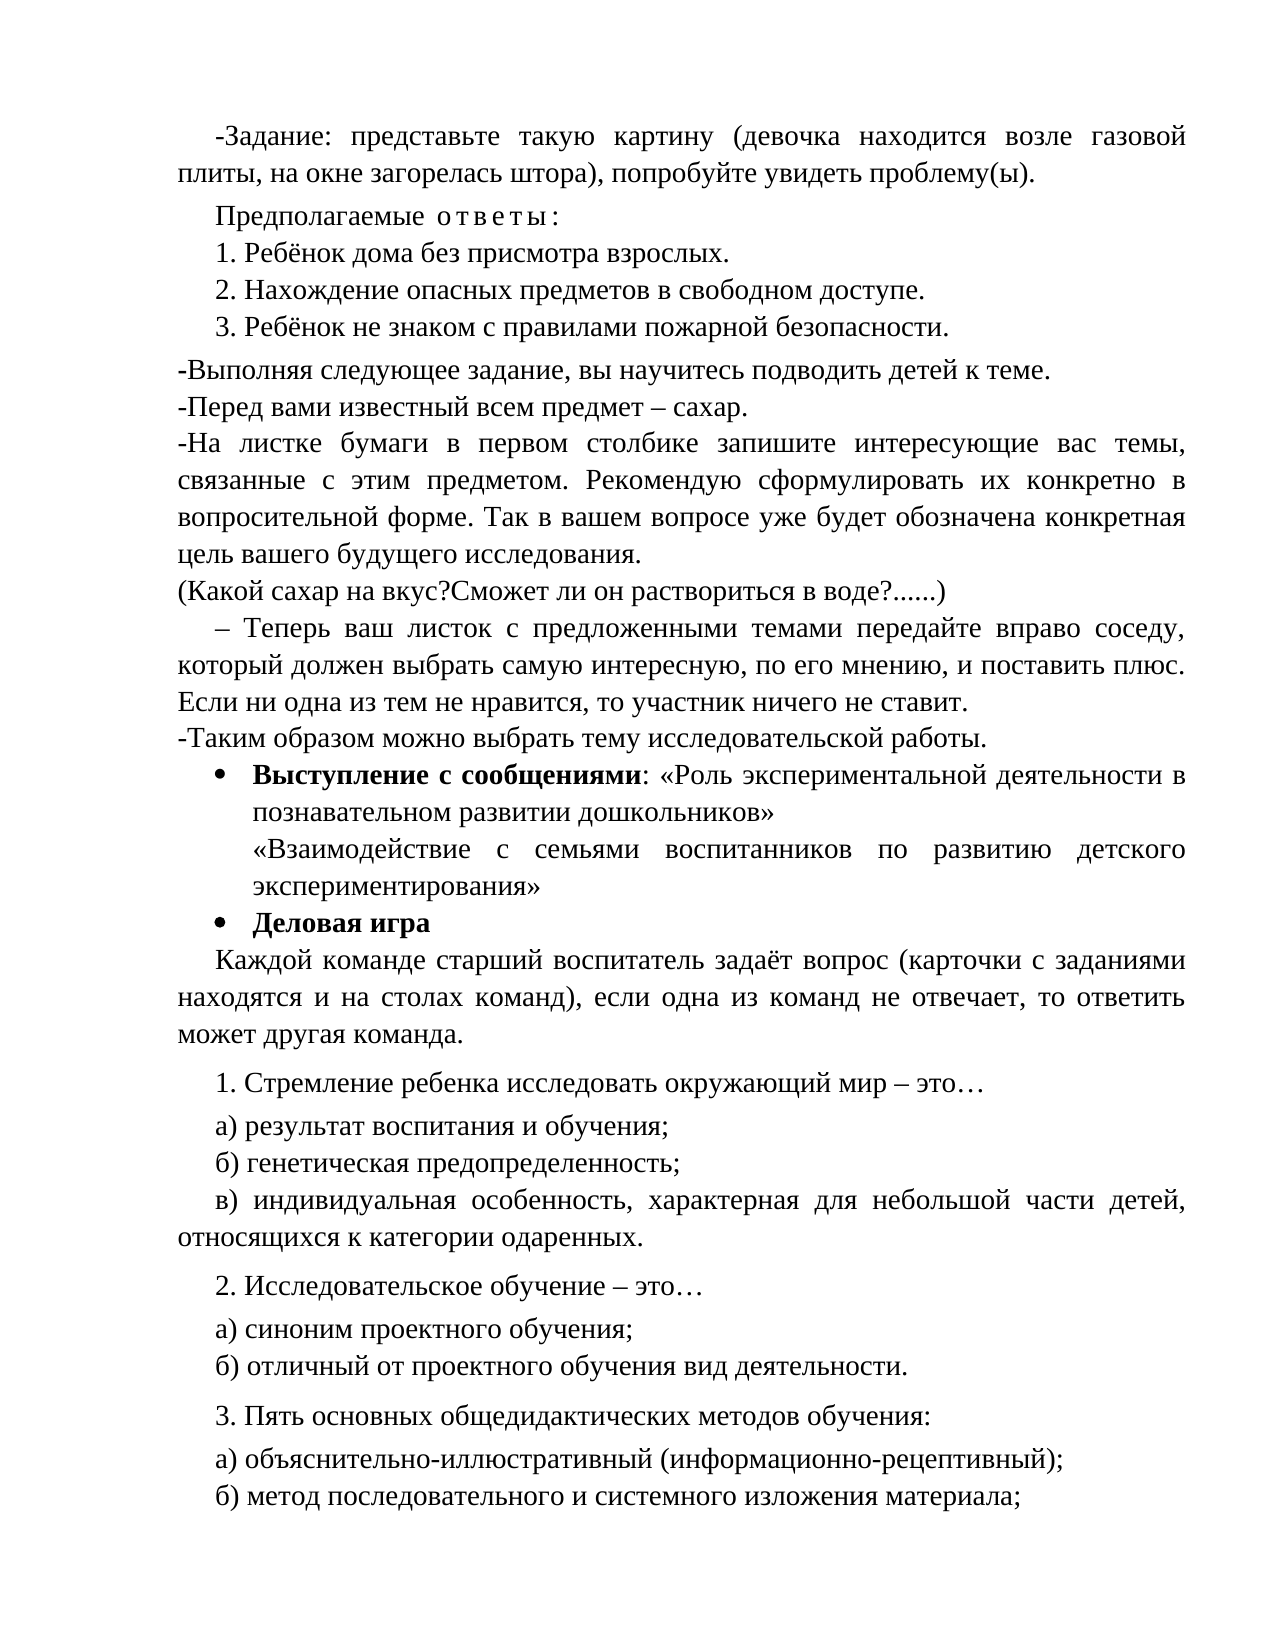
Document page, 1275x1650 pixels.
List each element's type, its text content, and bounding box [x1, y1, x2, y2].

text 1. Стремление ребенка исследовать окружающий мир – это… [177, 1065, 1186, 1099]
list Выступление с сообщениями: «Роль экспериментальной деятельности в познавательном развитии дошкольников» [215, 757, 1186, 828]
text – Теперь ваш листок с предложенными темами передайте вправо соседу, который должен выбрать самую интересную, по его мнению, и поставить плюс. Если ни одна из тем не нравится, то участник ничего не ставит. [177, 610, 1186, 717]
text б) генетическая предопределенность; [177, 1145, 1186, 1179]
text -Выполняя следующее задание, вы научитесь подводить детей к теме. [177, 352, 1186, 385]
text 2. Нахождение опасных предметов в свободном доступе. [177, 272, 1186, 305]
text Предполагаемые ответы: [177, 198, 1186, 232]
text (Какой сахар на вкус?Сможет ли он раствориться в воде?......) [177, 573, 1186, 607]
text Каждой команде старший воспитатель задаёт вопрос (карточки с заданиями находятся и на столах команд), если одна из команд не отвечает, то ответить может другая команда. [177, 942, 1186, 1049]
text -Задание: представьте такую картину (девочка находится возле газовой плиты, на окне загорелась штора), попробуйте увидеть проблему(ы). [177, 118, 1186, 188]
text а) синоним проектного обучения; [177, 1311, 1186, 1345]
text -На листке бумаги в первом столбике запишите интересующие вас темы, связанные с этим предметом. Рекомендую сформулировать их конкретно в вопросительной форме. Так в вашем вопросе уже будет обозначена конкретная цель вашего будущего исследования. [177, 426, 1186, 570]
text б) отличный от проектного обучения вид деятельности. [177, 1348, 1186, 1382]
text -Перед вами известный всем предмет – сахар. [177, 389, 1186, 422]
text 3. Ребёнок не знаком с правилами пожарной безопасности. [177, 309, 1186, 342]
text 3. Пять основных общедидактических методов обучения: [177, 1398, 1186, 1431]
text -Таким образом можно выбрать тему исследовательской работы. [177, 721, 1186, 754]
text а) результат воспитания и обучения; [177, 1108, 1186, 1142]
text 2. Исследовательское обучение – это… [177, 1268, 1186, 1302]
list Деловая игра [215, 905, 1186, 939]
text а) объяснительно-иллюстративный (информационно-рецептивный); [177, 1441, 1186, 1474]
text б) метод последовательного и системного изложения материала; [177, 1478, 1186, 1511]
text 1. Ребёнок дома без присмотра взрослых. [177, 235, 1186, 268]
text в) индивидуальная особенность, характерная для небольшой части детей, относящихся к категории одаренных. [177, 1182, 1186, 1252]
text «Взаимодействие с семьями воспитанников по развитию детского экспериментирования» [252, 831, 1186, 902]
